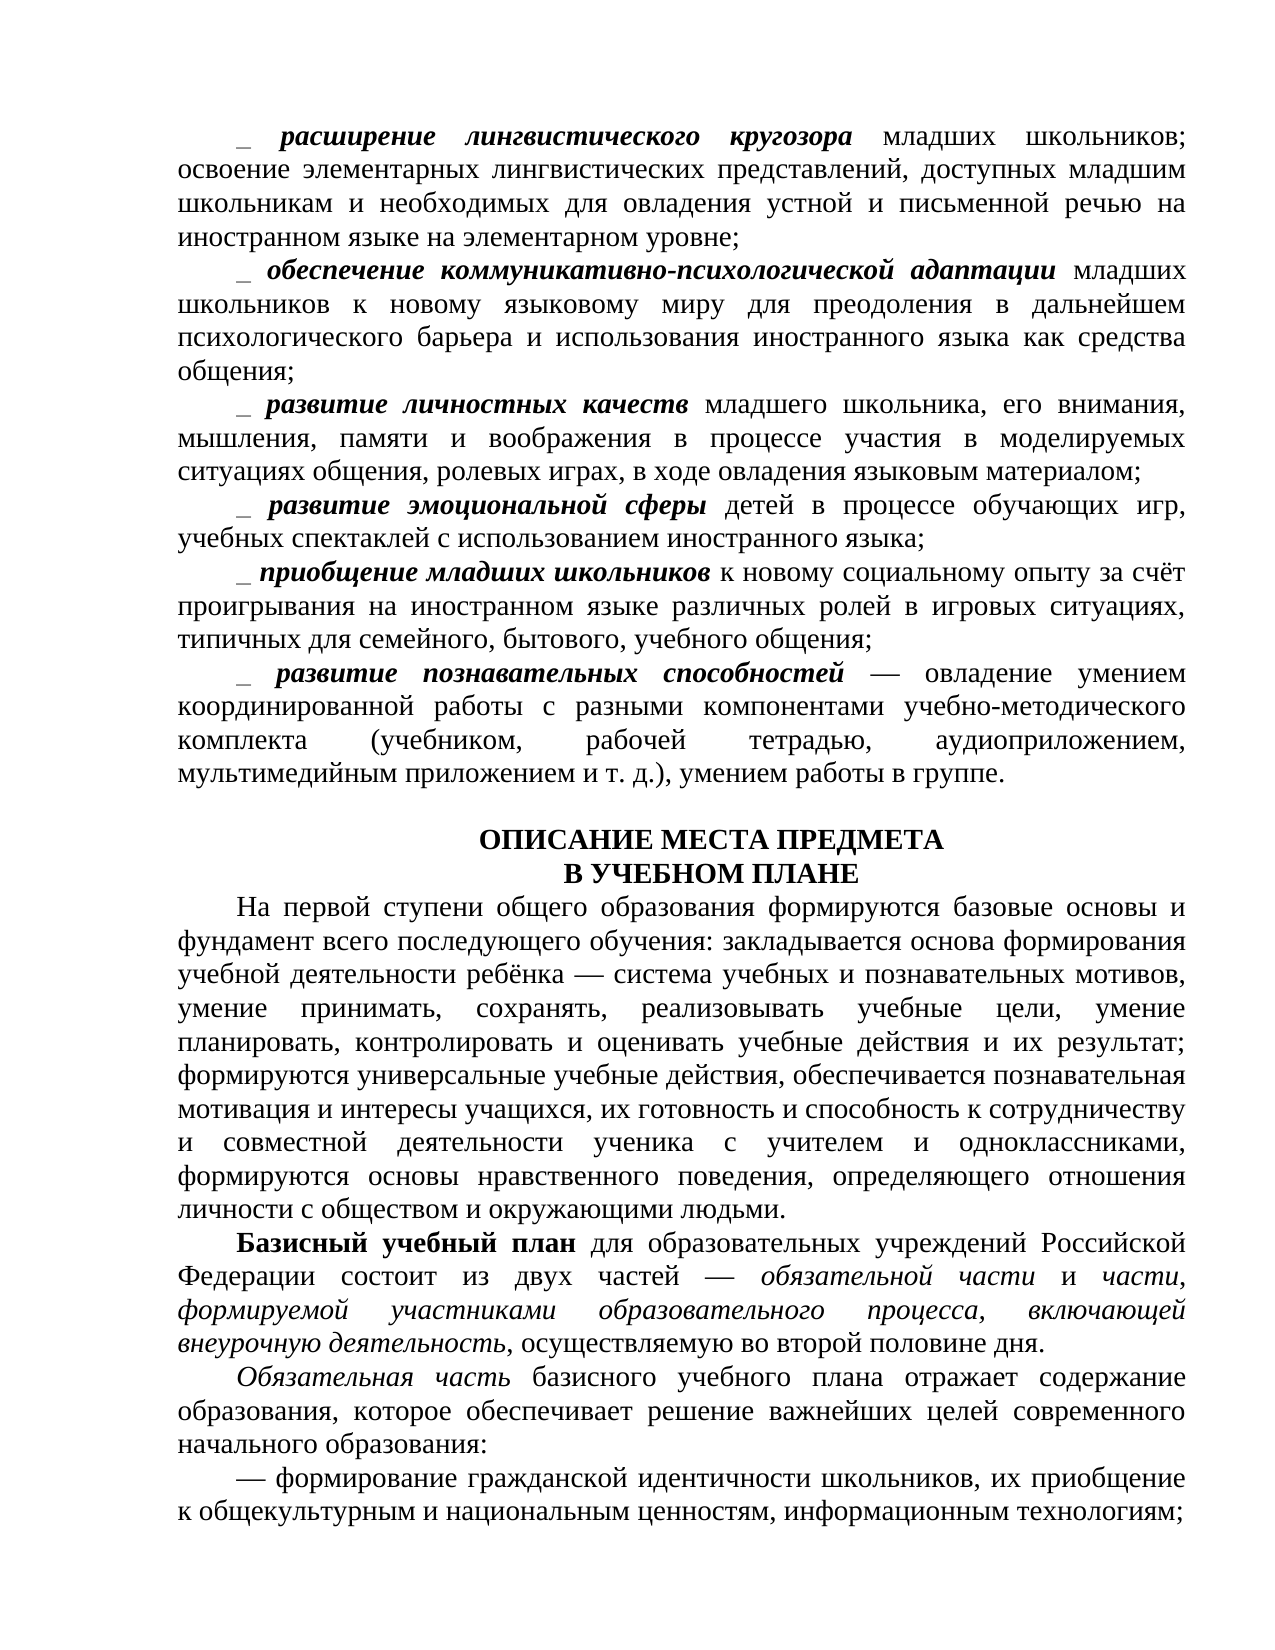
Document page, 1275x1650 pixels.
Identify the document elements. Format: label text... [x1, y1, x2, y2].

text _ расширение лингвистического кругозора младших школьников; освоение элементарных лингвистических представлений, доступных младшим школьникам и необходимых для овладения устной и письменной речью на иностранном языке на элементарном уровне; [177, 118, 1186, 252]
text _ развитие эмоциональной сферы детей в процессе обучающих игр, учебных спектаклей с использованием иностранного языка; [177, 487, 1186, 554]
text _ развитие познавательных способностей — овладение умением координированной работы с разными компонентами учебно-методического комплекта (учебником, рабочей тетрадью, аудиоприложением, мультимедийным приложением и т. д.), умением работы в группе. [177, 655, 1186, 789]
text Базисный учебный план для образовательных учреждений Российской Федерации состоит из двух частей — обязательной части и части, формируемой участниками образовательного процесса, включающей внеурочную деятельность, осуществляемую во второй половине дня. [177, 1225, 1186, 1359]
text — формирование гражданской идентичности школьников, их приобщение к общекультурным и национальным ценностям, информационным технологиям; [177, 1460, 1186, 1527]
text ОПИСАНИЕ МЕСТА ПРЕДМЕТА [177, 822, 1186, 856]
text Обязательная часть базисного учебного плана отражает содержание образования, которое обеспечивает решение важнейших целей современного начального образования: [177, 1359, 1186, 1460]
text _ обеспечение коммуникативно-психологической адаптации младших школьников к новому языковому миру для преодоления в дальнейшем психологического барьера и использования иностранного языка как средства общения; [177, 252, 1186, 386]
text _ развитие личностных качеств младшего школьника, его внимания, мышления, памяти и воображения в процессе участия в моделируемых ситуациях общения, ролевых играх, в ходе овладения языковым материалом; [177, 386, 1186, 487]
text _ приобщение младших школьников к новому социальному опыту за счёт проигрывания на иностранном языке различных ролей в игровых ситуациях, типичных для семейного, бытового, учебного общения; [177, 554, 1186, 655]
text На первой ступени общего образования формируются базовые основы и фундамент всего последующего обучения: закладывается основа формирования учебной деятельности ребёнка — система учебных и познавательных мотивов, умение принимать, сохранять, реализовывать учебные цели, умение планировать, контролировать и оценивать учебные действия и их результат; формируются универсальные учебные действия, обеспечивается познавательная мотивация и интересы учащихся, их готовность и способность к сотрудничеству и совместной деятельности ученика с учителем и одноклассниками, формируются основы нравственного поведения, определяющего отношения личности с обществом и окружающими людьми. [177, 889, 1186, 1225]
text В УЧЕБНОМ ПЛАНЕ [177, 856, 1186, 889]
